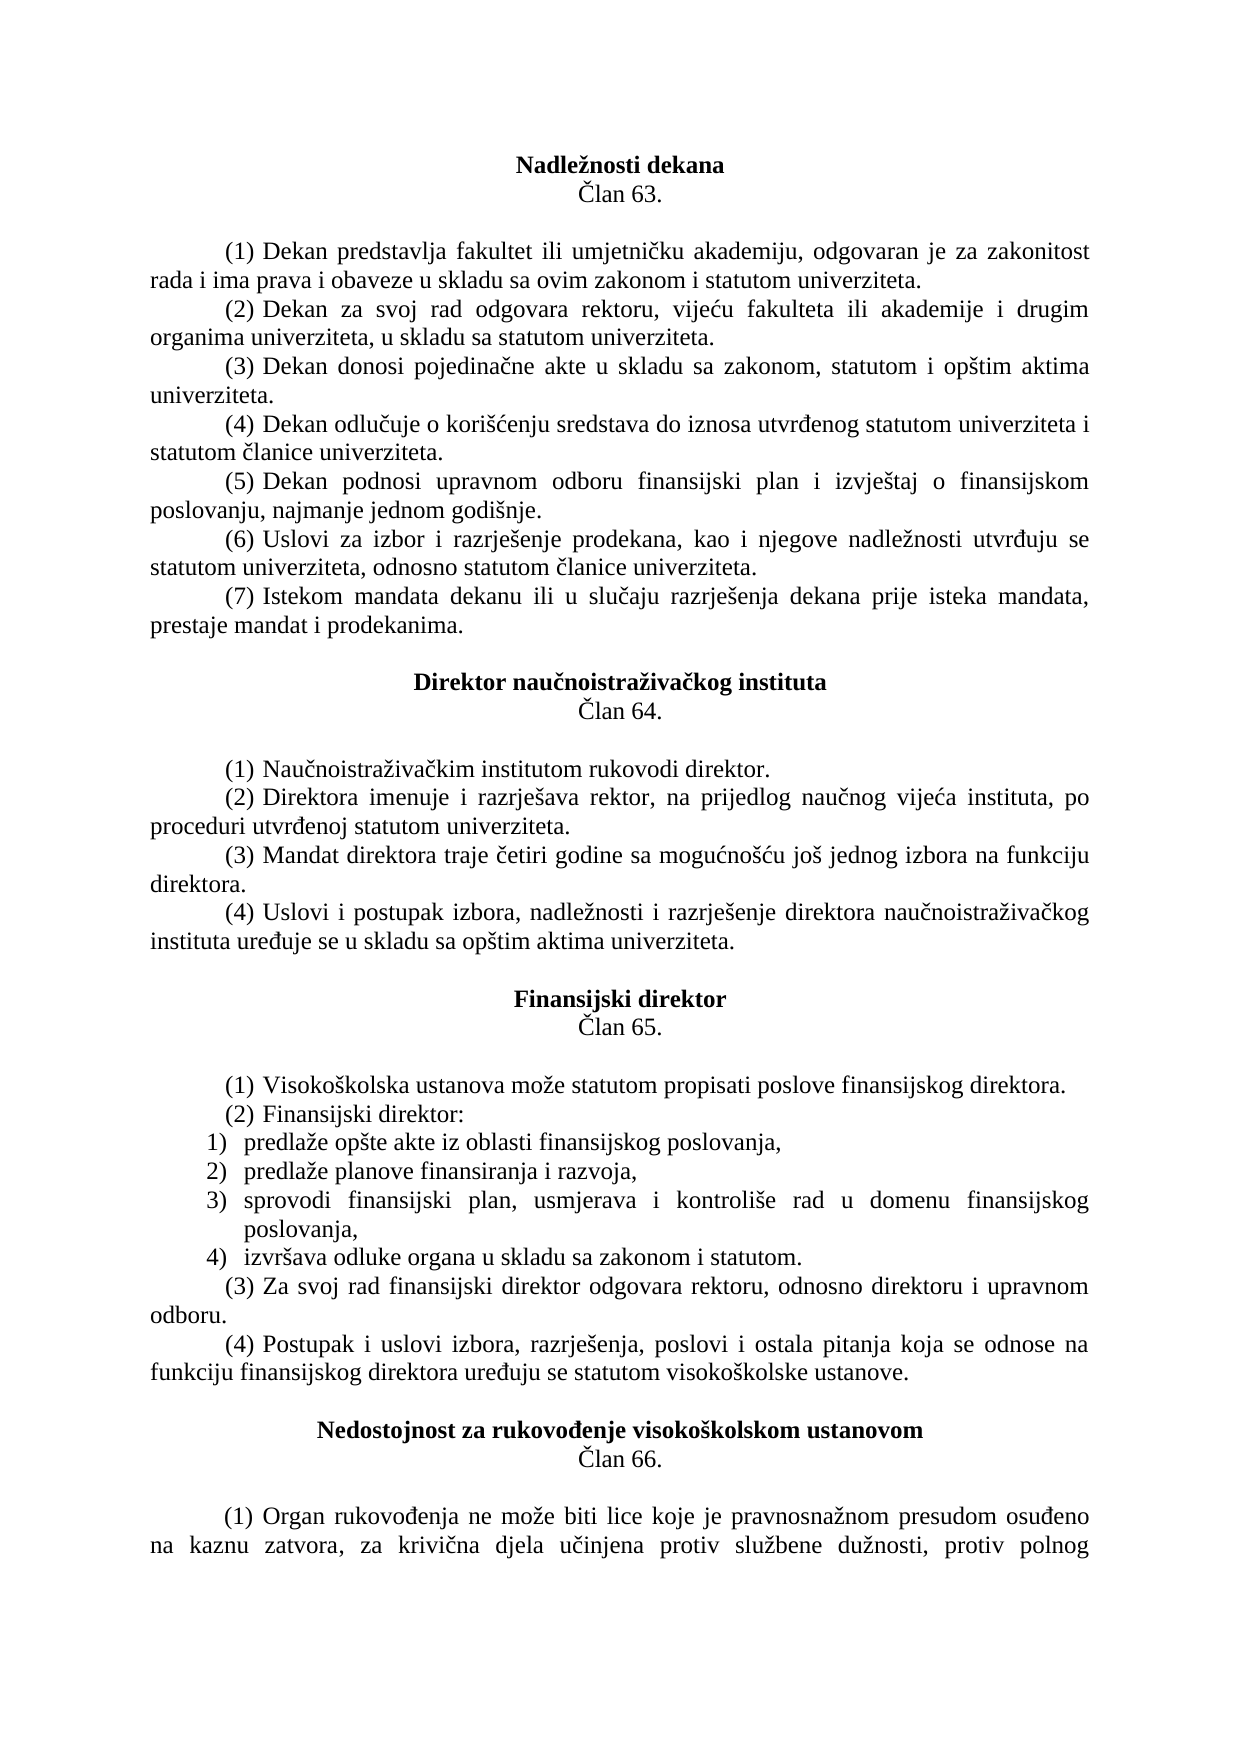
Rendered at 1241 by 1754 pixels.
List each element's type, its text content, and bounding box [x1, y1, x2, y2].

text Nadležnosti dekana [150, 150, 1090, 179]
list Direktora imenuje i razrješava rektor, na prijedlog naučnog vijeća instituta, po proceduri utvrđenoj statutom univerziteta. [150, 782, 1090, 840]
text Član 65. [150, 1012, 1090, 1041]
list Uslovi za izbor i razrješenje prodekana, kao i njegove nadležnosti utvrđuju se statutom univerziteta, odnosno statutom članice univerziteta. [150, 524, 1090, 581]
list Dekan odlučuje o korišćenju sredstava do iznosa utvrđenog statutom univerziteta i statutom članice univerziteta. [150, 409, 1090, 466]
list Za svoj rad finansijski direktor odgovara rektoru, odnosno direktoru i upravnom odboru. [150, 1271, 1090, 1329]
list Dekan donosi pojedinačne akte u skladu sa zakonom, statutom i opštim aktima univerziteta. [150, 351, 1090, 409]
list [150, 1501, 1090, 1559]
list Dekan predstavlja fakultet ili umjetničku akademiju, odgovaran je za zakonitost rada i ima prava i obaveze u skladu sa ovim zakonom i statutom univerziteta. [150, 236, 1090, 294]
list Postupak i uslovi izbora, razrješenja, poslovi i ostala pitanja koja se odnose na funkciju finansijskog direktora uređuju se statutom visokoškolske ustanove. [150, 1329, 1090, 1386]
list Finansijski direktor: [150, 1099, 1090, 1127]
text Finansijski direktor [150, 984, 1090, 1012]
list Uslovi i postupak izbora, nadležnosti i razrješenje direktora naučnoistraživačkog instituta uređuje se u skladu sa opštim aktima univerziteta. [150, 897, 1090, 955]
list Dekan za svoj rad odgovara rektoru, vijeću fakulteta ili akademije i drugim organima univerziteta, u skladu sa statutom univerziteta. [150, 294, 1090, 351]
list predlaže opšte akte iz oblasti finansijskog poslovanja, [206, 1127, 1090, 1156]
list Visokoškolska ustanova može statutom propisati poslove finansijskog direktora. [150, 1070, 1090, 1099]
list sprovodi finansijski plan, usmjerava i kontroliše rad u domenu finansijskog poslovanja, [206, 1185, 1090, 1242]
list izvršava odluke organa u skladu sa zakonom i statutom. [206, 1242, 1090, 1271]
list predlaže planove finansiranja i razvoja, [206, 1156, 1090, 1185]
list Dekan podnosi upravnom odboru finansijski plan i izvještaj o finansijskom poslovanju, najmanje jednom godišnje. [150, 466, 1090, 524]
text Član 64. [150, 696, 1090, 725]
list Naučnoistraživačkim institutom rukovodi direktor. [150, 754, 1090, 782]
text Član 63. [150, 179, 1090, 207]
text Direktor naučnoistraživačkog instituta [150, 667, 1090, 696]
list Mandat direktora traje četiri godine sa mogućnošću još jednog izbora na funkciju direktora. [150, 840, 1090, 897]
text Član 66. [150, 1444, 1090, 1472]
text Nedostojnost za rukovođenje visokoškolskom ustanovom [150, 1415, 1090, 1444]
list Istekom mandata dekanu ili u slučaju razrješenja dekana prije isteka mandata, prestaje mandat i prodekanima. [150, 581, 1090, 639]
